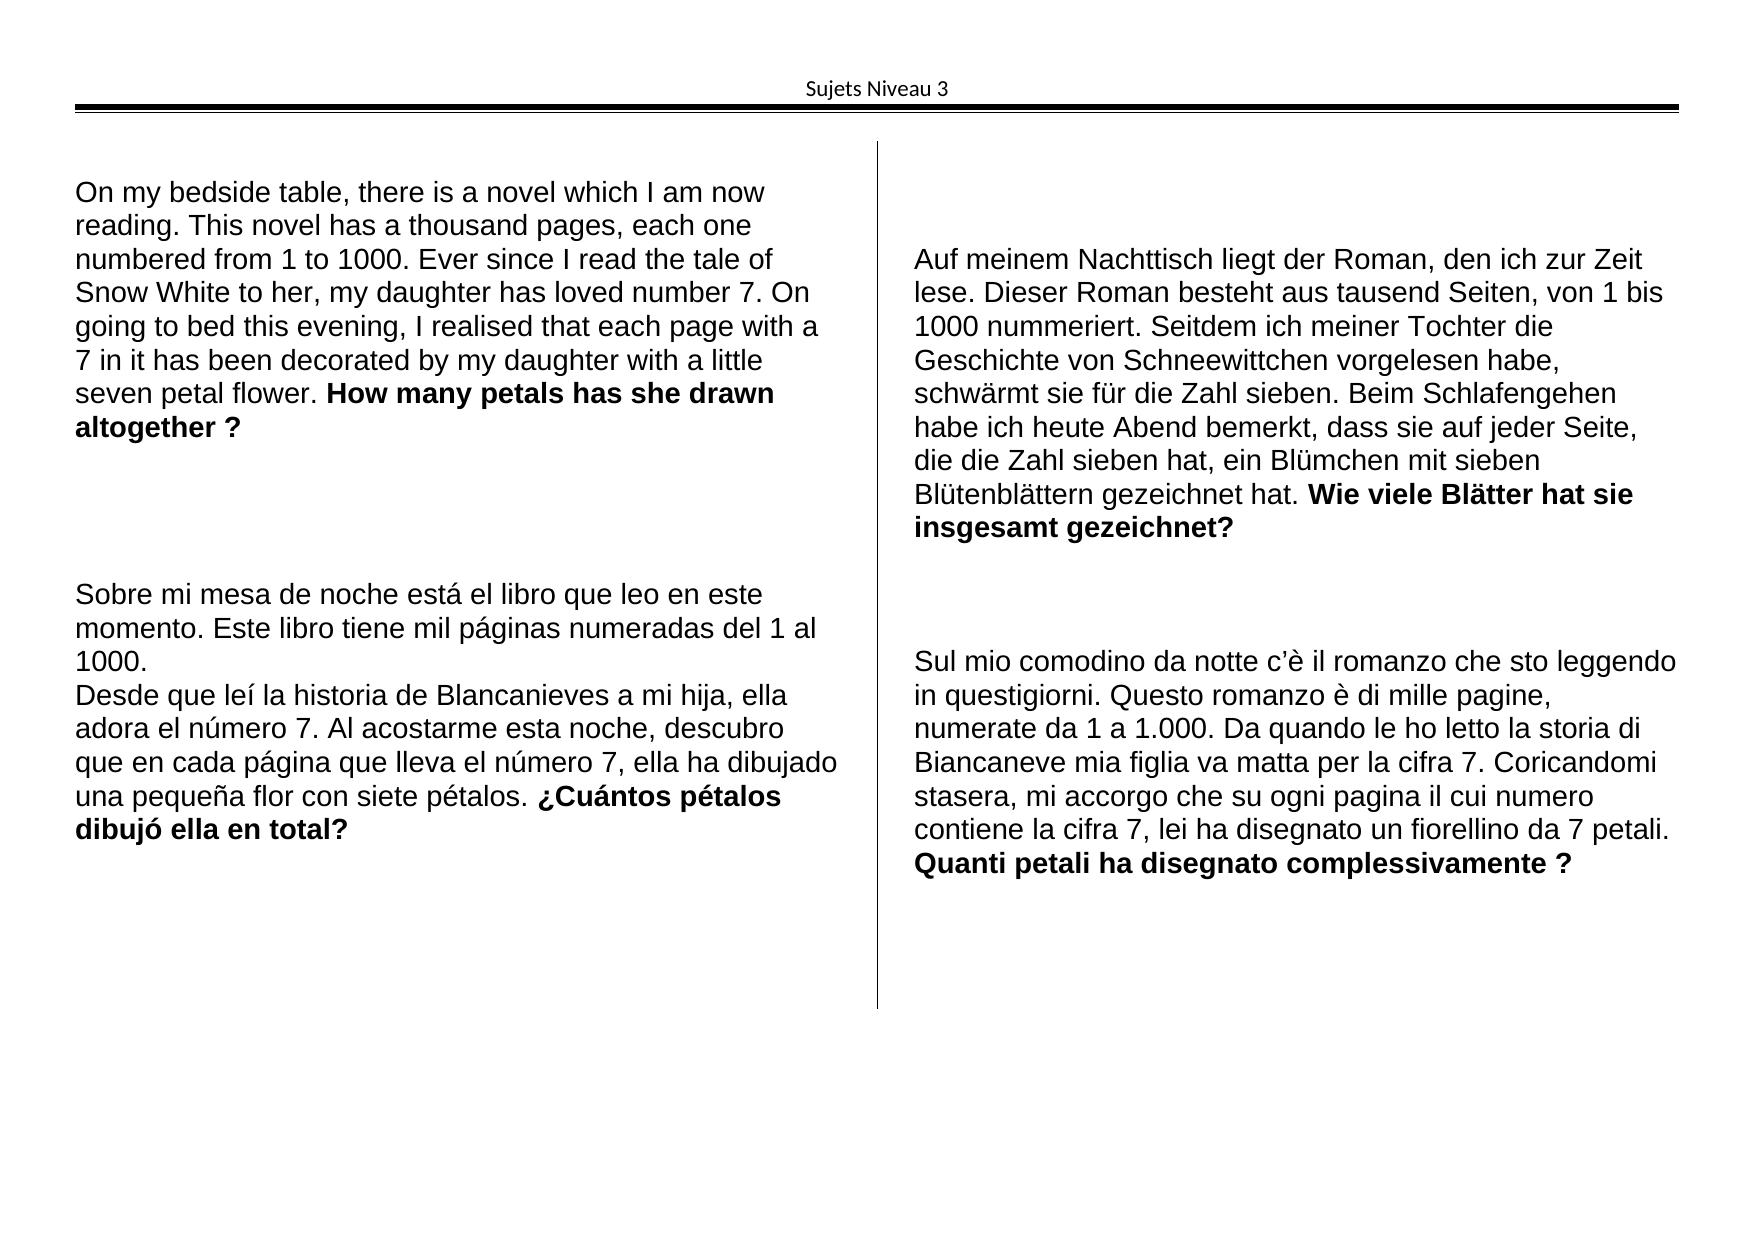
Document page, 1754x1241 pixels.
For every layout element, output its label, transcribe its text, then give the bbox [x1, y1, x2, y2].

text Auf meinem Nachttisch liegt der Roman, den ich zur Zeit lese. Dieser Roman besteht aus tausend Seiten, von 1 bis 1000 nummeriert. Seitdem ich meiner Tochter die Geschichte von Schneewittchen vorgelesen habe, schwärmt sie für die Zahl sieben. Beim Schlafengehen habe ich heute Abend bemerkt, dass sie auf jeder Seite, die die Zahl sieben hat, ein Blümchen mit sieben Blütenblättern gezeichnet hat. Wie viele Blätter hat sie insgesamt gezeichnet? [914, 242, 1679, 544]
text Desde que leí la historia de Blancanieves a mi hija, ella adora el número 7. Al acostarme esta noche, descubro que en cada página que lleva el número 7, ella ha dibujado una pequeña flor con siete pétalos. ¿Cuántos pétalos dibujó ella en total? [75, 678, 840, 846]
text On my bedside table, there is a novel which I am now reading. This novel has a thousand pages, each one numbered from 1 to 1000. Ever since I read the tale of Snow White to her, my daughter has loved number 7. On going to bed this evening, I realised that each page with a 7 in it has been decorated by my daughter with a little seven petal flower. How many petals has she drawn altogether ? [75, 175, 840, 443]
text Sobre mi mesa de noche está el libro que leo en este momento. Este libro tiene mil páginas numeradas del 1 al 1000. [75, 577, 840, 678]
text Sul mio comodino da notte c’è il romanzo che sto leggendo in questigiorni. Questo romanzo è di mille pagine, numerate da 1 a 1.000. Da quando le ho letto la storia di Biancaneve mia figlia va matta per la cifra 7. Coricandomi stasera, mi accorgo che su ogni pagina il cui numero contiene la cifra 7, lei ha disegnato un fiorellino da 7 petali. Quanti petali ha disegnato complessivamente ? [914, 644, 1679, 879]
